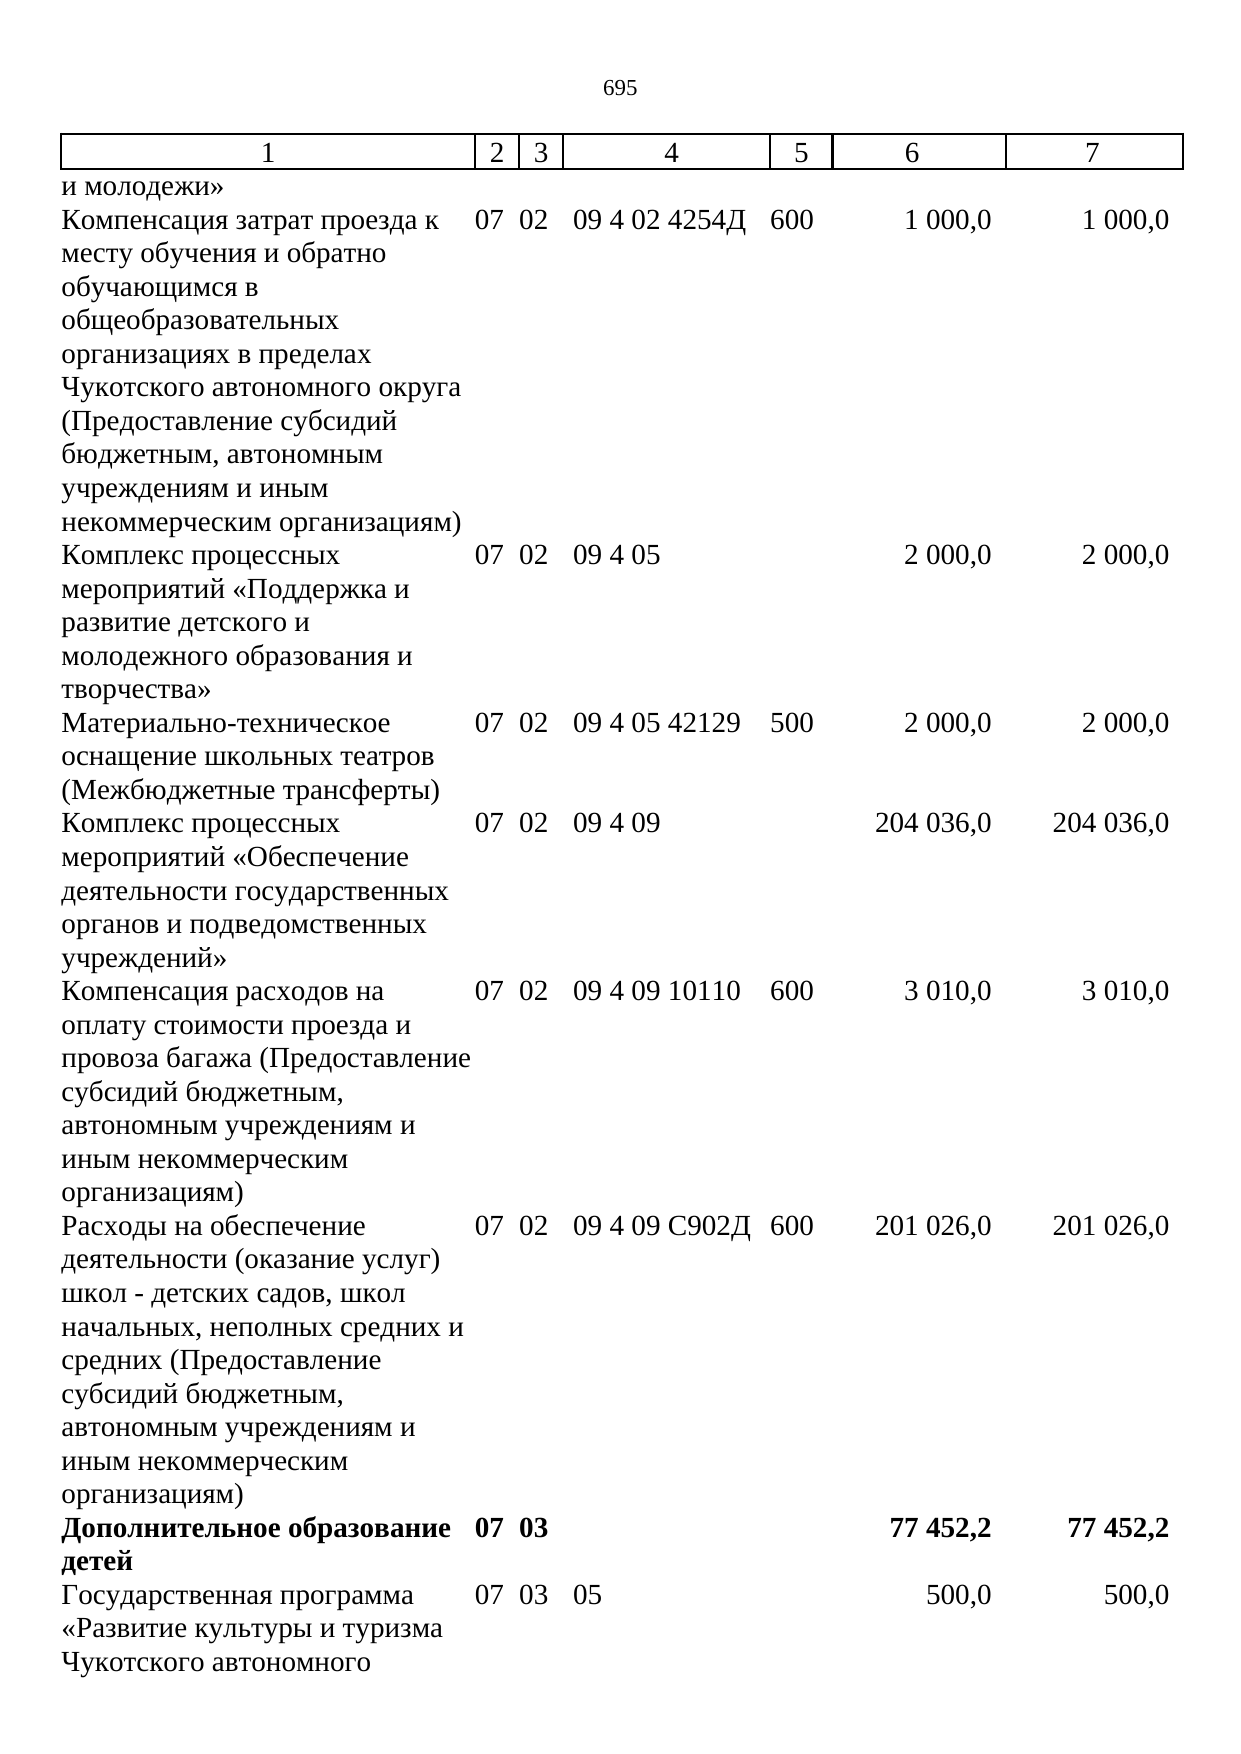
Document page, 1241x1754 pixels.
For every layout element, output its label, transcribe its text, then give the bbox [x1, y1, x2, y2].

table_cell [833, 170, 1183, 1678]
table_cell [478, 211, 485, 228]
table_header 6 [834, 135, 1005, 168]
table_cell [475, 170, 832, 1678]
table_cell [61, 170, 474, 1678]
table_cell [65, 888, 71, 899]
table_header 7 [1007, 135, 1182, 168]
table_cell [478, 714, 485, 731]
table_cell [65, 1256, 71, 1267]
table_header 5 [771, 135, 831, 168]
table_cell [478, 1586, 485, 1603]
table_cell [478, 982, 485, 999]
table_header 2 [476, 135, 518, 168]
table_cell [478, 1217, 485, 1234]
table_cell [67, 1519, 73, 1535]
table_header 3 [520, 135, 562, 168]
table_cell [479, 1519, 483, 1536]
table_header 4 [564, 135, 769, 168]
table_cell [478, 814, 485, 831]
table_header 1 [62, 135, 474, 168]
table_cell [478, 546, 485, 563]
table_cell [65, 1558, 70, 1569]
